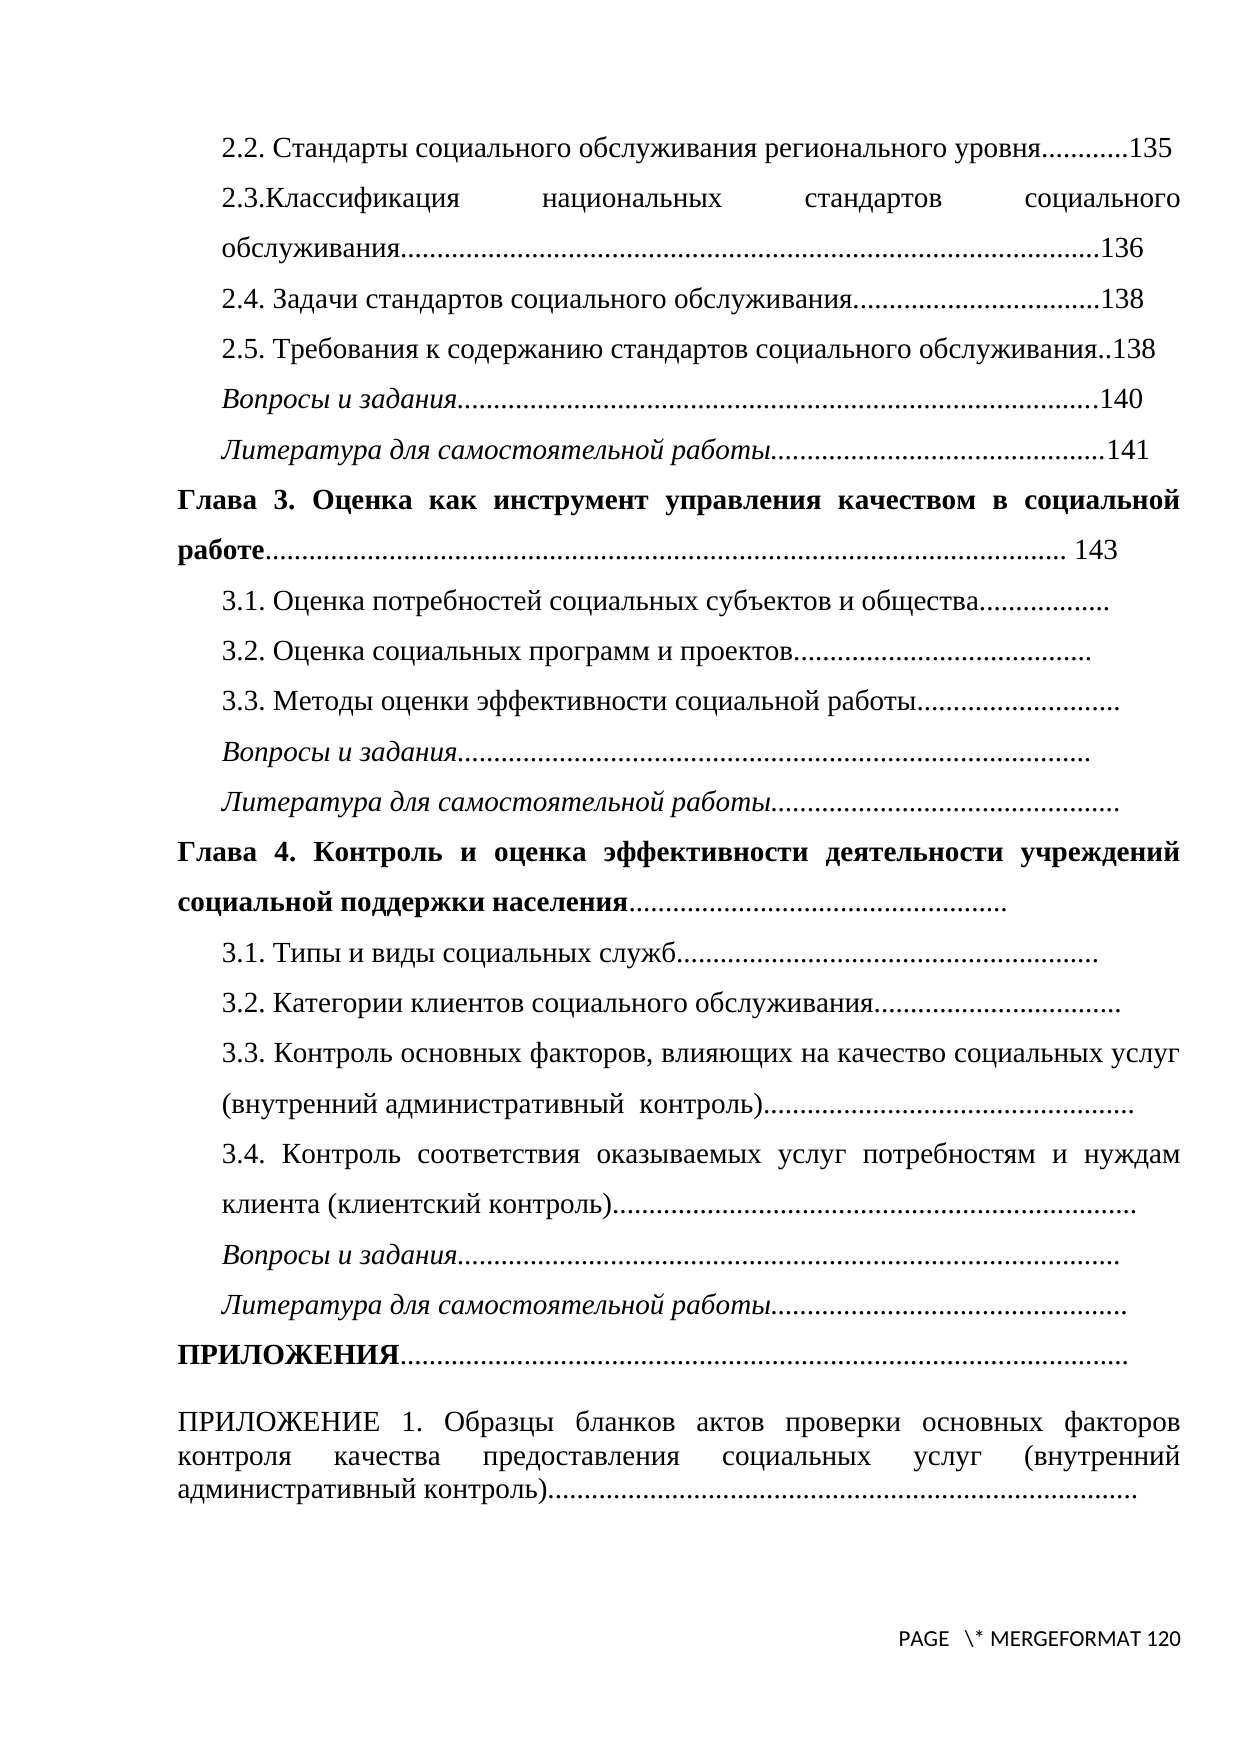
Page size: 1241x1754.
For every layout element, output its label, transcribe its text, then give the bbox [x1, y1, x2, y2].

text ПРИЛОЖЕНИЕ 1. Образцы бланков актов проверки основных факторов контроля качества предоставления социальных услуг (внутренний административный контроль)................................................................................. [177, 1404, 1181, 1505]
text Литература для самостоятельной работы..............................................141 [221, 432, 1181, 465]
text Вопросы и задания....................................................................................... [222, 734, 1181, 767]
text 3.1. Типы и виды социальных служб.......................................................... [222, 935, 1181, 968]
text 3.2. Категории клиентов социального обслуживания.................................. [222, 985, 1181, 1019]
text Глава 3. Оценка как инструмент управления качеством в социальной работе.............................................................................................................. 143 [177, 482, 1181, 566]
text Глава 4. Контроль и оценка эффективности деятельности учреждений социальной поддержки населения.................................................... [177, 834, 1181, 918]
text 3.2. Оценка социальных программ и проектов......................................... [222, 633, 1181, 667]
text Вопросы и задания........................................................................................... [222, 1237, 1181, 1270]
text 3.3. Контроль основных факторов, влияющих на качество социальных услуг (внутренний административный контроль)................................................... [222, 1036, 1181, 1119]
text ПРИЛОЖЕНИЯ.................................................................................................... [177, 1337, 1181, 1371]
text Литература для самостоятельной работы................................................ [177, 784, 1181, 817]
text 3.4. Контроль соответствия оказываемых услуг потребностям и нуждам клиента (клиентский контроль)........................................................................ [222, 1136, 1181, 1220]
text 2.3.Классификация национальных стандартов социального обслуживания................................................................................................136 [221, 180, 1181, 264]
text 3.1. Оценка потребностей социальных субъектов и общества.................. [222, 583, 1181, 616]
text 2.5. Требования к содержанию стандартов социального обслуживания..138 [221, 331, 1181, 365]
text 2.2. Стандарты социального обслуживания регионального уровня............135 [221, 130, 1181, 163]
text 3.3. Методы оценки эффективности социальной работы............................ [222, 683, 1181, 717]
text Литература для самостоятельной работы................................................. [177, 1287, 1181, 1321]
text Вопросы и задания........................................................................................140 [221, 381, 1181, 415]
text 2.4. Задачи стандартов социального обслуживания..................................138 [221, 281, 1181, 314]
